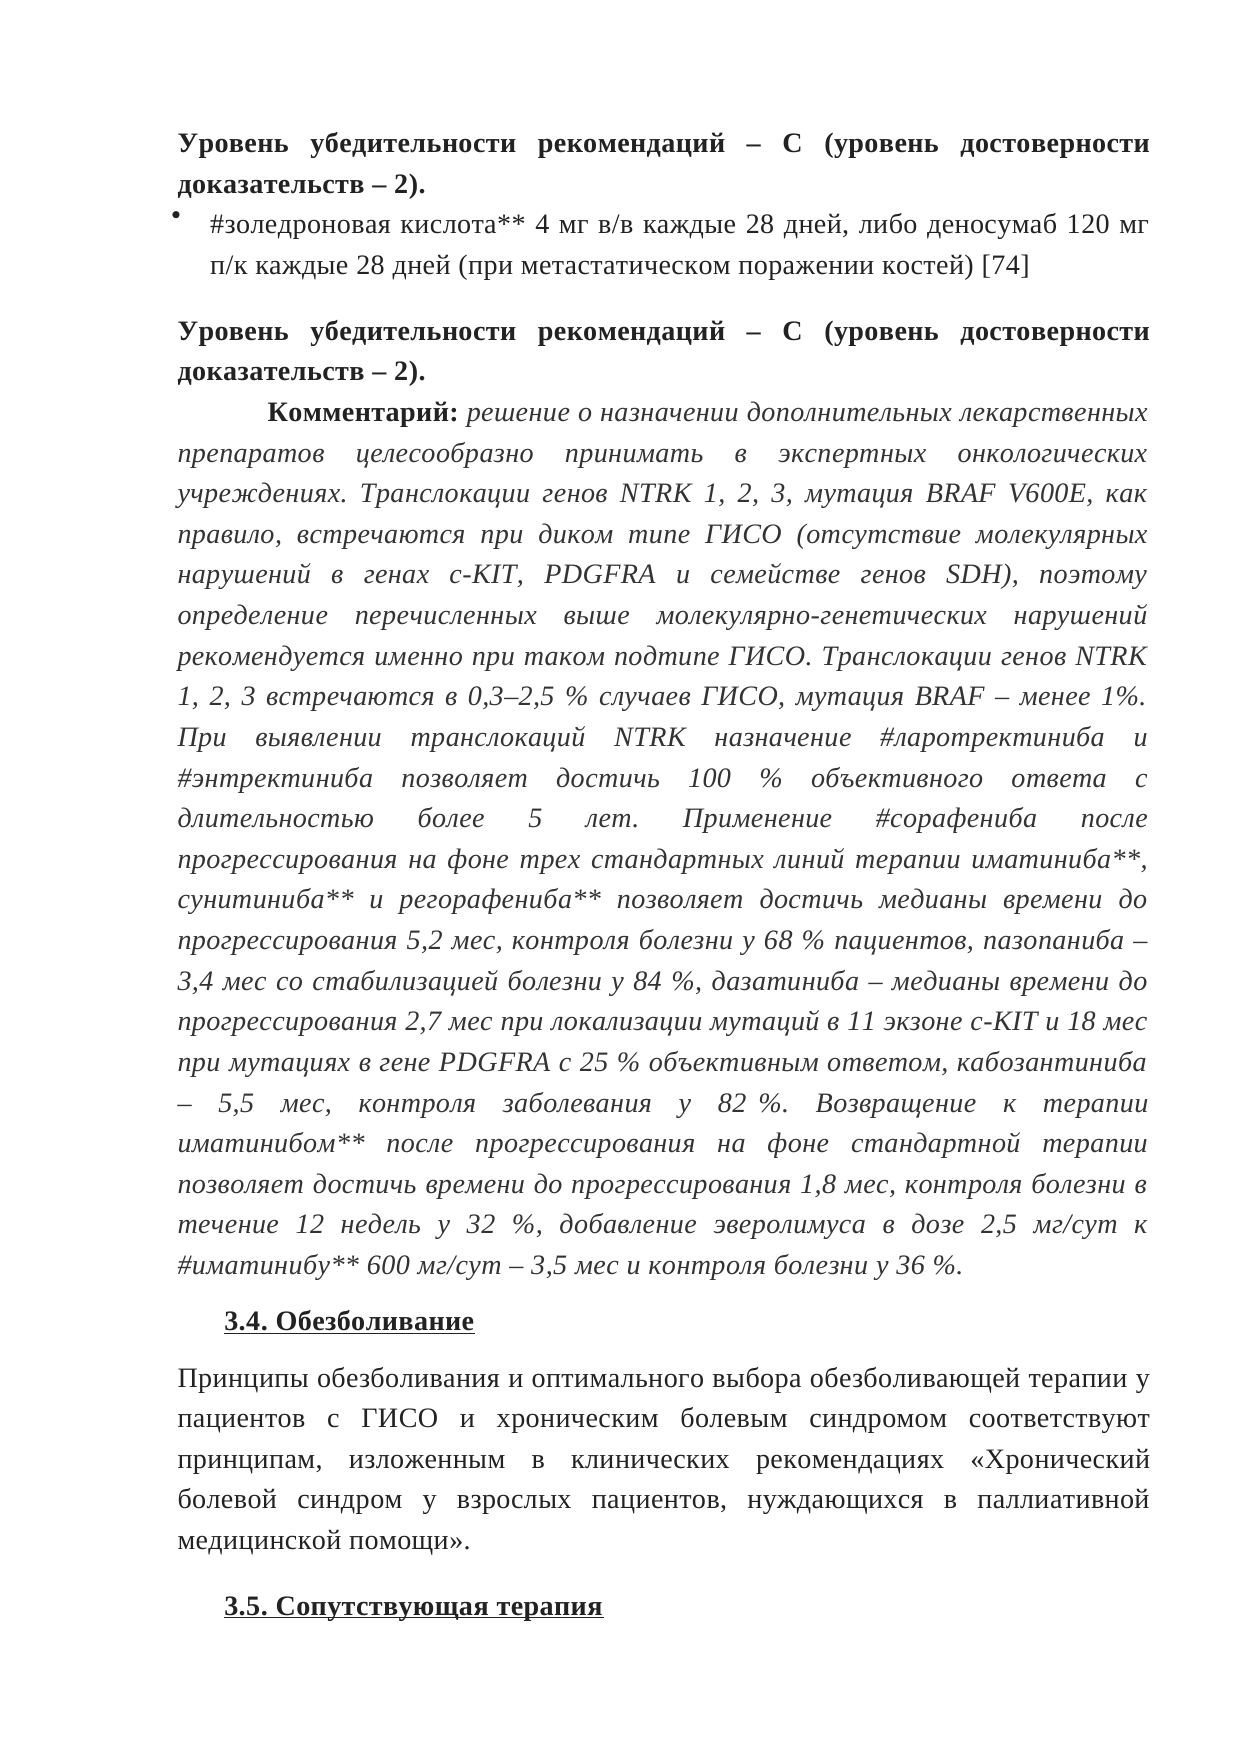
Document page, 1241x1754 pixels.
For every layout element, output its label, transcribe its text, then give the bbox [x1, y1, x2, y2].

text Комментарий: решение о назначении дополнительных лекарственных препаратов целесообразно принимать в экспертных онкологических учреждениях. Транслокации генов NTRK 1, 2, 3, мутация BRAF V600E, как правило, встречаются при диком типе ГИСО (отсутствие молекулярных нарушений в генах c-KIT, PDGFRA и семействе генов SDH), поэтому определение перечисленных выше молекулярно-генетических нарушений рекомендуется именно при таком подтипе ГИСО. Транслокации генов NTRK 1, 2, 3 встречаются в 0,3–2,5 % случаев ГИСО, мутация BRAF – менее 1%. При выявлении транслокаций NTRK назначение #ларотректиниба и #энтректиниба позволяет достичь 100 % объективного ответа с длительностью более 5 лет. Применение #сорафениба после прогрессирования на фоне трех стандартных линий терапии иматиниба**, сунитиниба** и регорафениба** позволяет достичь медианы времени до прогрессирования 5,2 мес, контроля болезни у 68 % пациентов, пазопаниба – 3,4 мес со стабилизацией болезни у 84 %, дазатиниба – медианы времени до прогрессирования 2,7 мес при локализации мутаций в 11 экзоне с-KIT и 18 мес при мутациях в гене PDGFRA с 25 % объективным ответом, кабозантиниба – 5,5 мес, контроля заболевания у 82 %. Возвращение к терапии иматинибом** после прогрессирования на фоне стандартной терапии позволяет достичь времени до прогрессирования 1,8 мес, контроля болезни в течение 12 недель у 32 %, добавление эверолимуса в дозе 2,5 мг/сут к #иматинибу** 600 мг/сут – 3,5 мес и контроля болезни у 36 %. [177, 387, 1152, 1281]
list #золедроновая кислота** 4 мг в/в каждые 28 дней, либо деносумаб 120 мг п/к каждые 28 дней (при метастатическом поражении костей) [74] [172, 199, 1152, 281]
text Принципы обезболивания и оптимального выбора обезболивающей терапии у пациентов с ГИСО и хроническим болевым синдромом соответствуют принципам, изложенным в клинических рекомендациях «Хронический болевой синдром у взрослых пациентов, нуждающихся в паллиативной медицинской помощи». [177, 1352, 1152, 1556]
text Уровень убедительности рекомендаций – С (уровень достоверности доказательств – 2). [177, 118, 1152, 199]
text 3.5. Сопутствующая терапия [224, 1581, 1105, 1621]
text 3.4. Обезболивание [224, 1296, 1105, 1337]
text Уровень убедительности рекомендаций – С (уровень достоверности доказательств – 2). [177, 306, 1152, 387]
